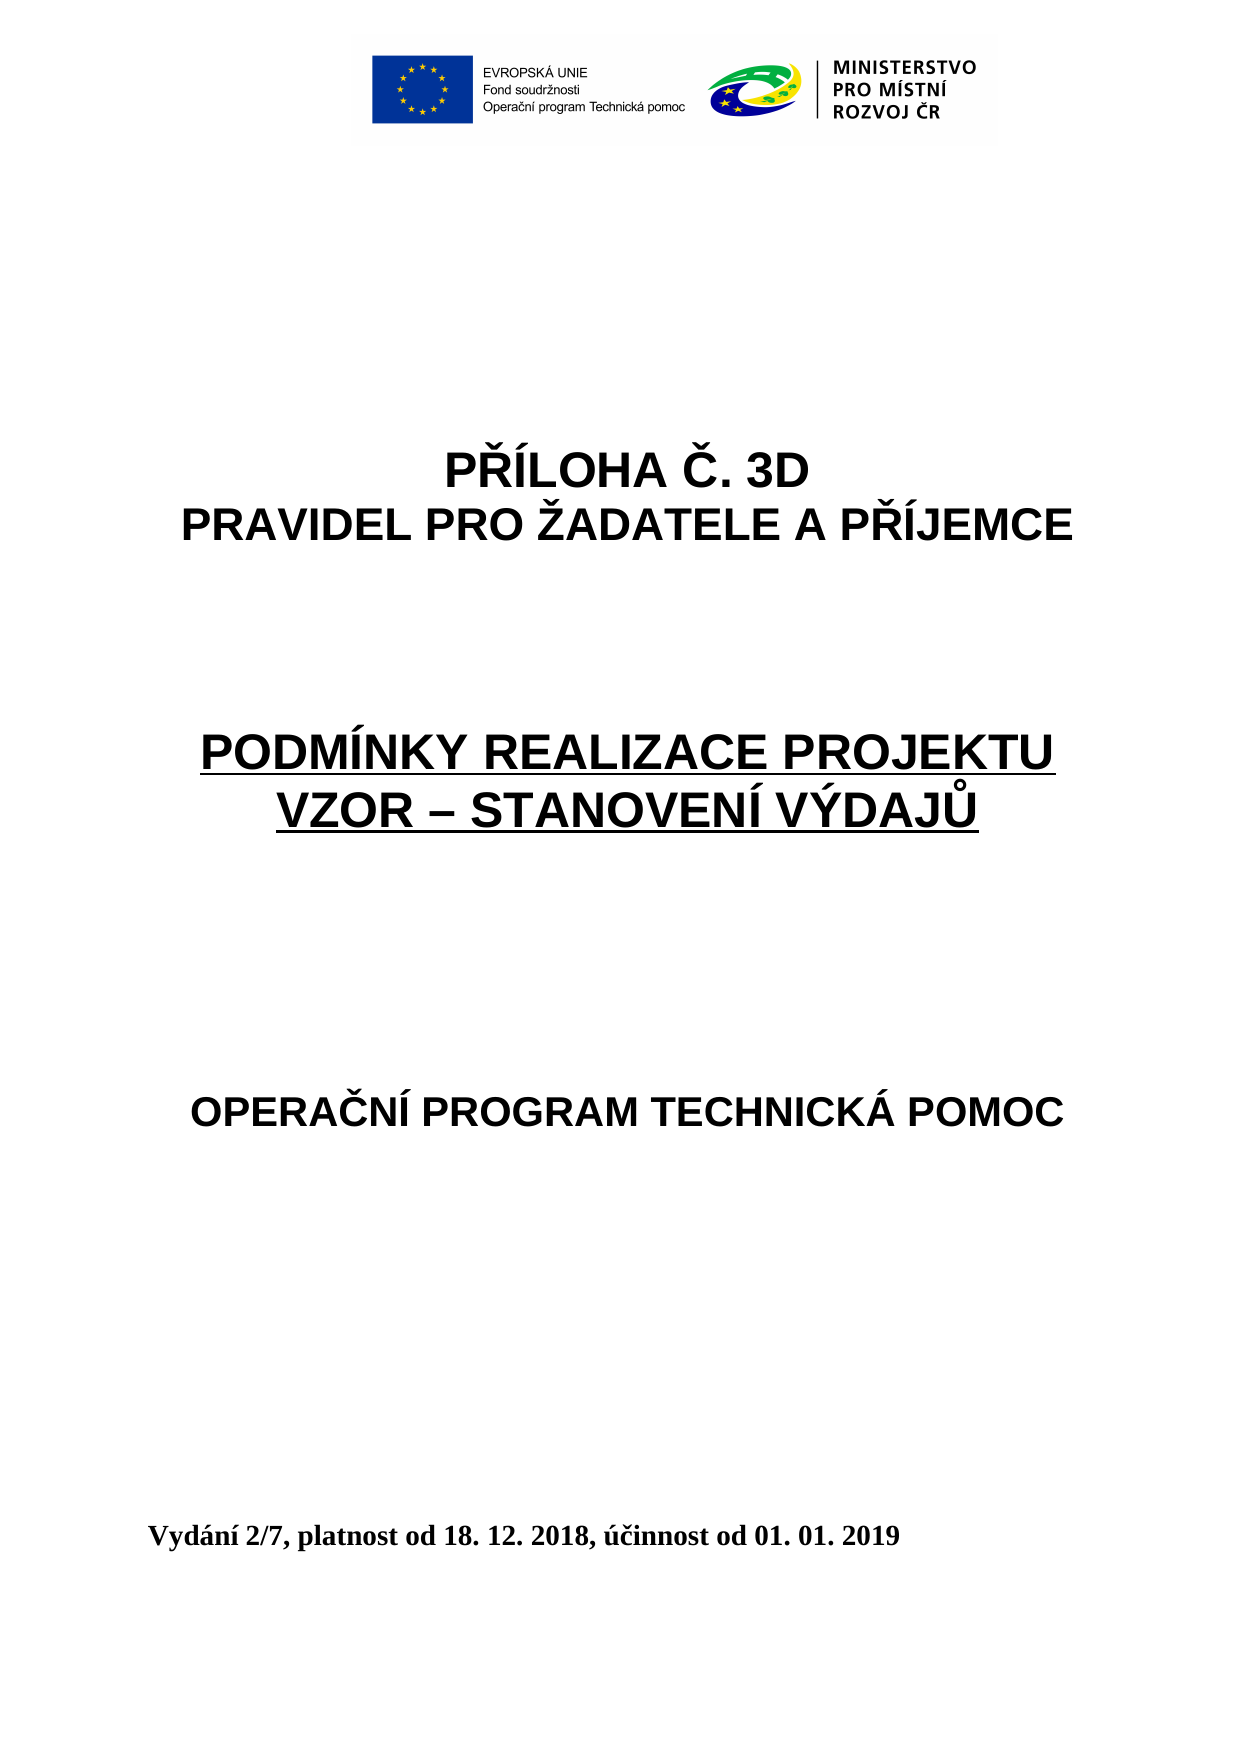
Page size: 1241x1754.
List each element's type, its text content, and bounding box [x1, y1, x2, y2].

text Operační program technická pomoc [148, 1087, 1107, 1135]
text Podmínky realizace projektu [148, 723, 1107, 780]
text Pravidel pro žadatele A příjemce [148, 497, 1107, 550]
text Vzor – stanovení výdajů [148, 780, 1107, 838]
text příloha č. 3D [148, 440, 1107, 497]
picture [350, 34, 998, 146]
text Vydání 2/7, platnost od 18. 12. 2018, účinnost od 01. 01. 2019 [148, 1518, 1107, 1552]
